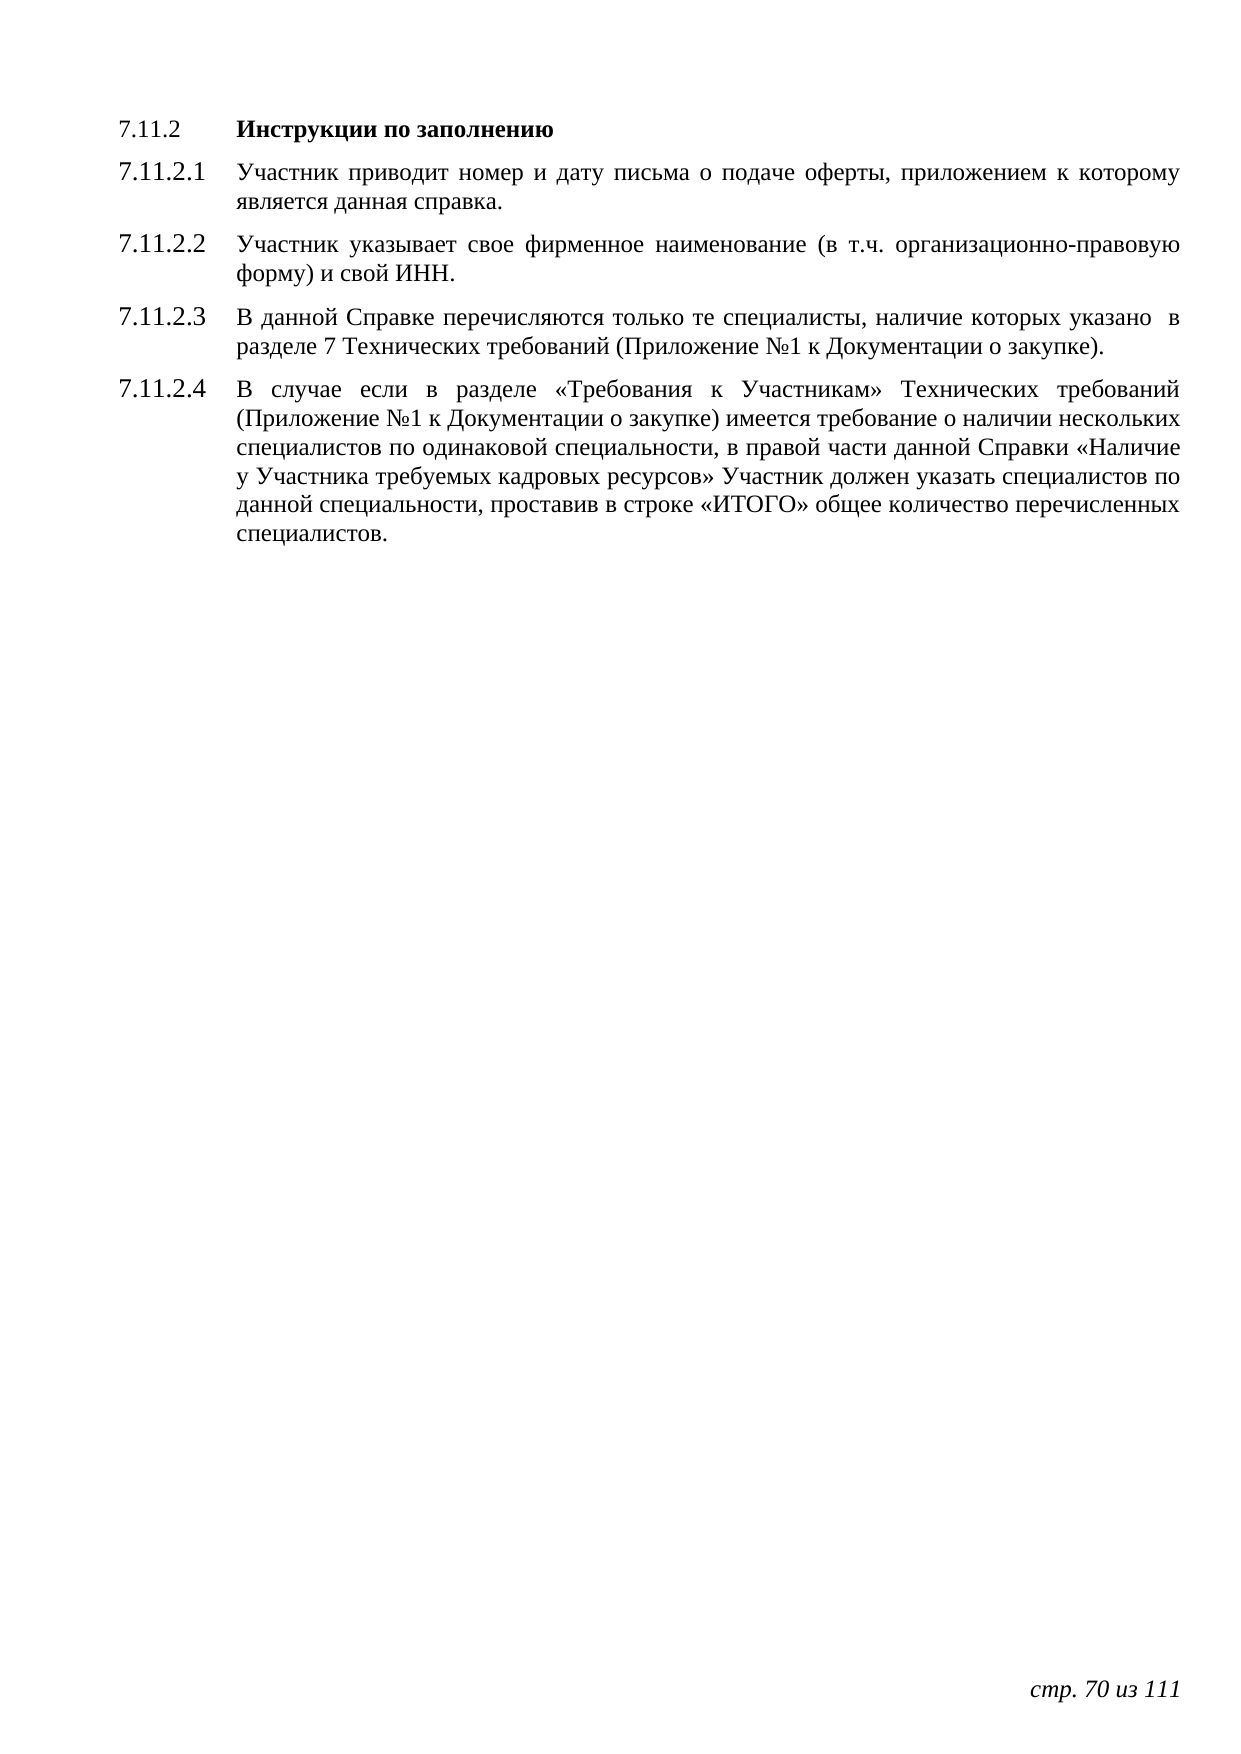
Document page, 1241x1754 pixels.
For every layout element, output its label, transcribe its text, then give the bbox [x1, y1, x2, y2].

text Участник приводит номер и дату письма о подаче оферты, приложением к которому является данная справка. [118, 155, 1181, 215]
text Участник указывает свое фирменное наименование (в т.ч. организационно-правовую форму) и свой ИНН. [118, 227, 1181, 287]
text В данной Справке перечисляются только те специалисты, наличие которых указано в разделе 7 Технических требований (Приложение №1 к Документации о закупке). [118, 300, 1181, 359]
text Инструкции по заполнению [118, 114, 1181, 142]
text В случае если в разделе «Требования к Участникам» Технических требований (Приложение №1 к Документации о закупке) имеется требование о наличии нескольких специалистов по одинаковой специальности, в правой части данной Справки «Наличие у Участника требуемых кадровых ресурсов» Участник должен указать специалистов по данной специальности, проставив в строке «ИТОГО» общее количество перечисленных специалистов. [118, 372, 1181, 547]
